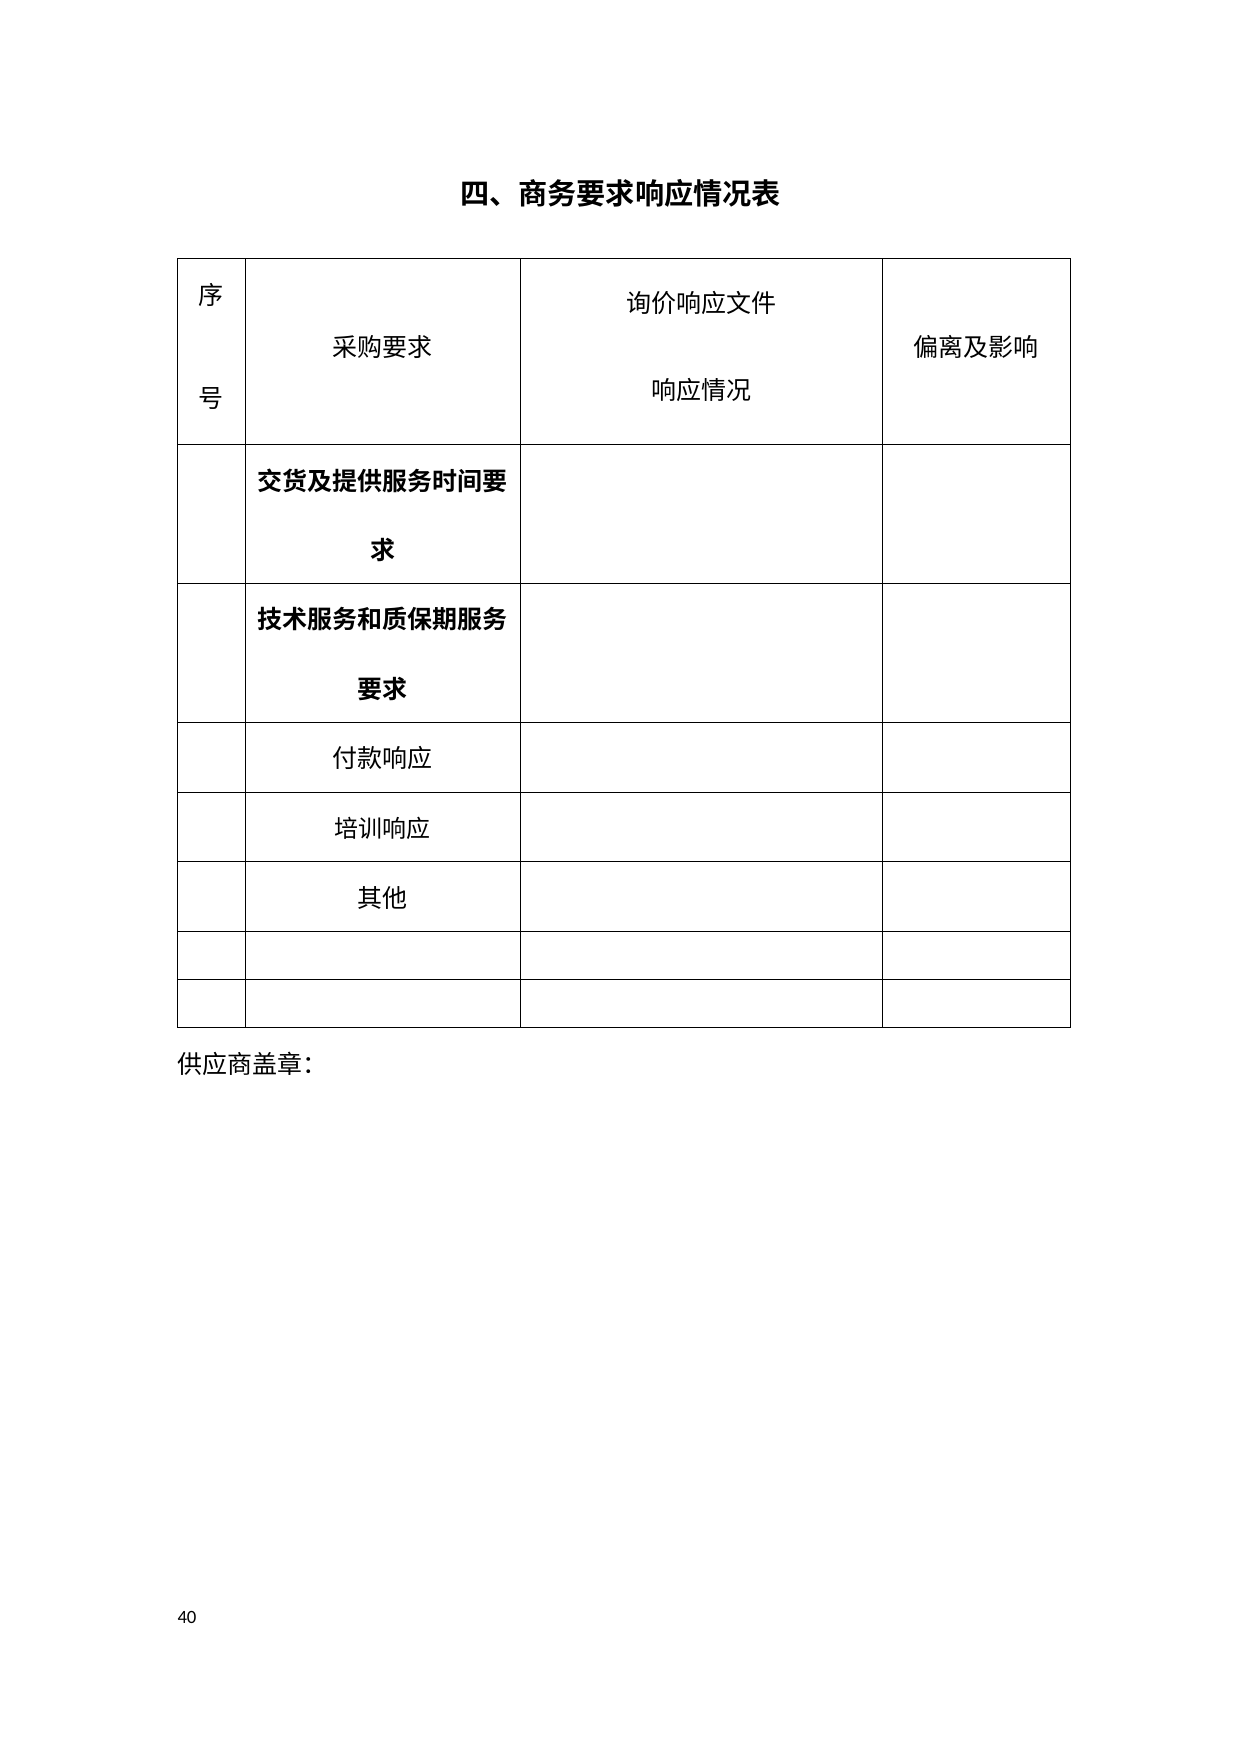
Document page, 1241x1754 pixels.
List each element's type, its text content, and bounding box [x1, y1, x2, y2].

table_cell [246, 980, 520, 1027]
table_cell [521, 932, 882, 979]
table_cell [178, 932, 245, 979]
table_cell [246, 932, 520, 979]
table_cell 培训响应 [246, 793, 520, 861]
table_cell 其他 [246, 862, 520, 931]
table_cell [521, 980, 882, 1027]
table_cell [883, 723, 1070, 791]
text 四、商务要求响应情况表 [177, 157, 1063, 227]
table_cell [178, 723, 245, 791]
table_cell [178, 862, 245, 931]
table_header 偏离及影响 [883, 259, 1070, 444]
table_cell [178, 445, 245, 583]
table_cell [521, 793, 882, 861]
table_header 询价响应文件 响应情况 [521, 259, 882, 444]
table_header 采购要求 [246, 259, 520, 444]
table_cell [178, 793, 245, 861]
table_cell [521, 862, 882, 931]
table_header 序号 [178, 259, 245, 444]
table_cell [883, 932, 1070, 979]
table_cell [178, 980, 245, 1027]
table_cell [521, 445, 882, 583]
table_cell [883, 862, 1070, 931]
table_cell [883, 445, 1070, 583]
table_cell 付款响应 [246, 723, 520, 791]
table_cell [883, 584, 1070, 722]
table_cell 技术服务和质保期服务要求 [246, 584, 520, 722]
table_cell 交货及提供服务时间要求 [246, 445, 520, 583]
table_cell [521, 584, 882, 722]
table_cell [883, 793, 1070, 861]
table_cell [178, 584, 245, 722]
text 供应商盖章： [177, 1028, 1063, 1097]
table_cell [521, 723, 882, 791]
table_cell [883, 980, 1070, 1027]
